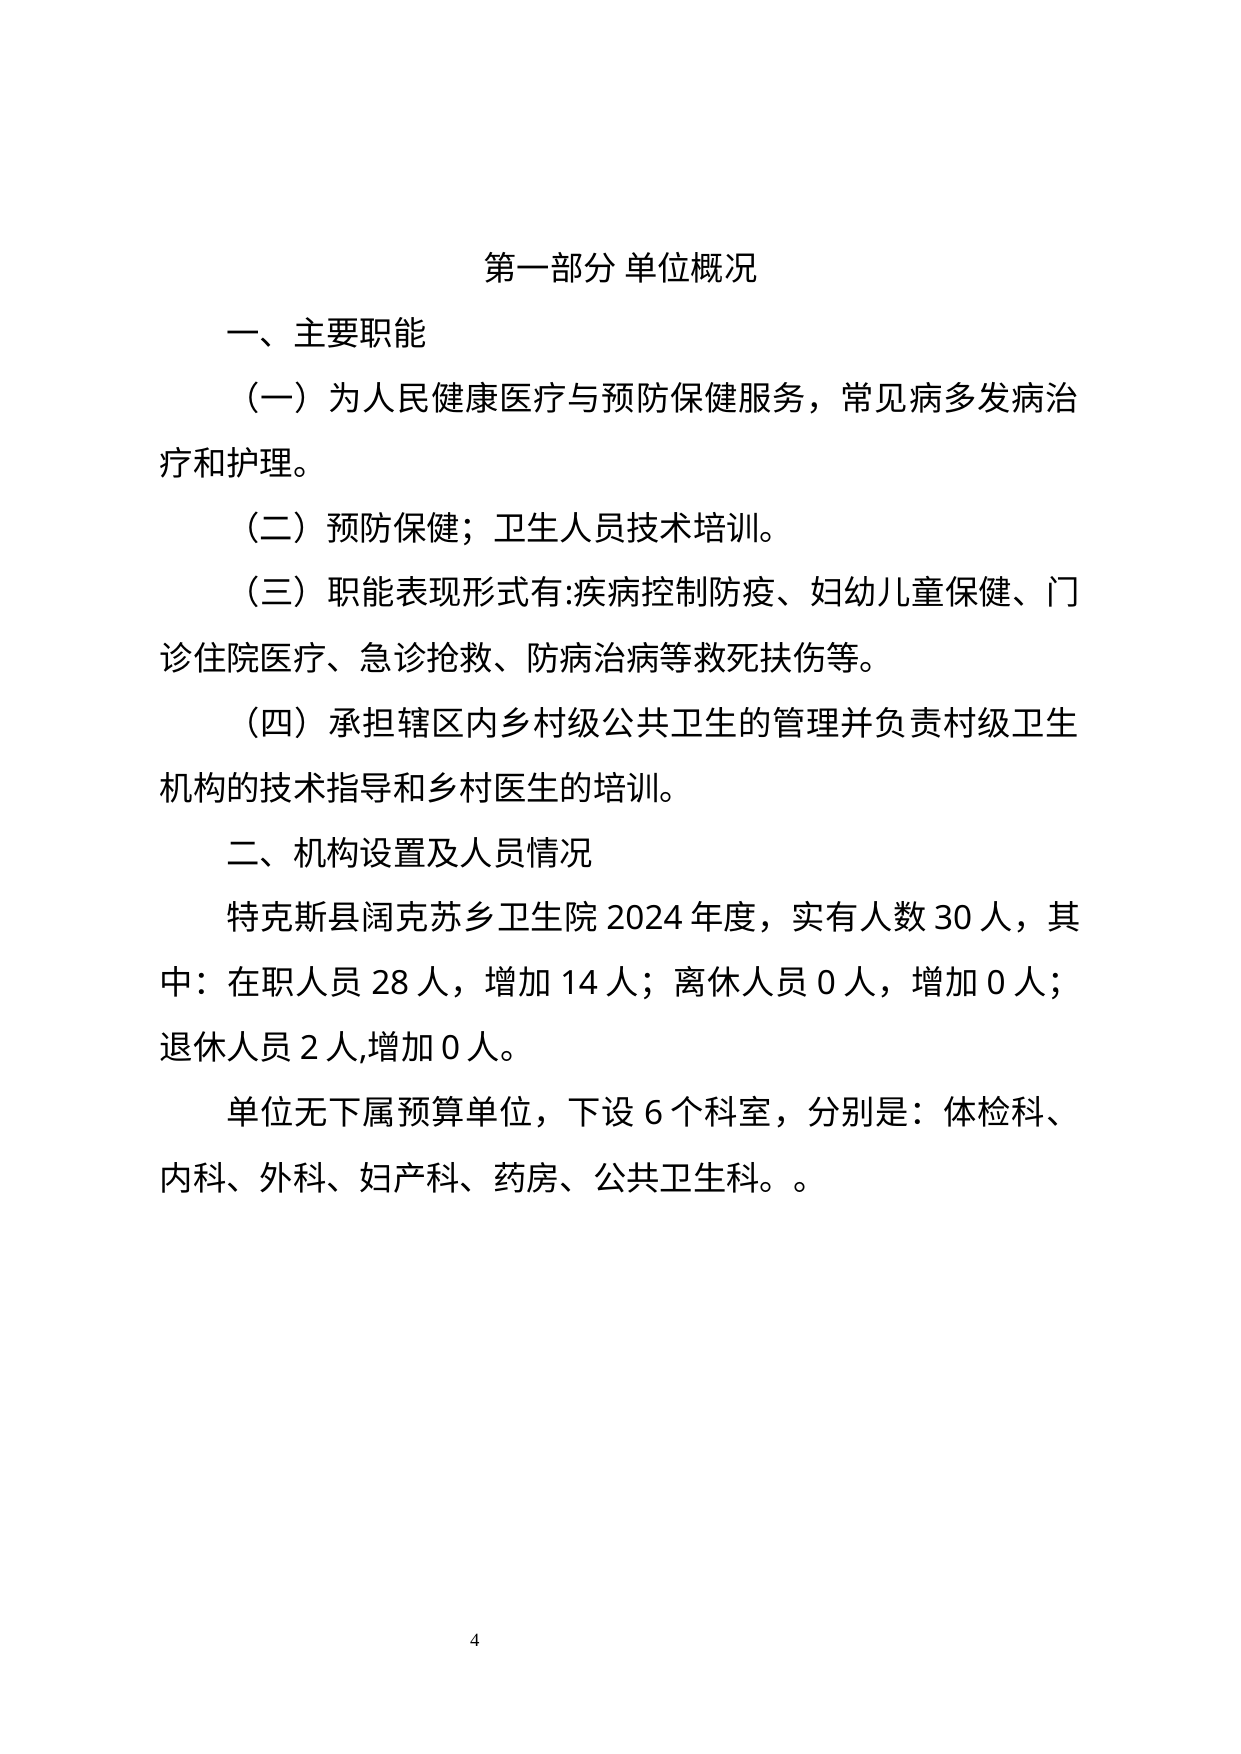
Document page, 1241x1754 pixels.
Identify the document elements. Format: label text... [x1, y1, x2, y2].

text （三）职能表现形式有:疾病控制防疫、妇幼儿童保健、门诊住院医疗、急诊抢救、防病治病等救死扶伤等。 [159, 558, 1081, 688]
text 一、主要职能 [159, 298, 1081, 363]
text （四）承担辖区内乡村级公共卫生的管理并负责村级卫生机构的技术指导和乡村医生的培训。 [159, 688, 1081, 818]
text （二）预防保健；卫生人员技术培训。 [159, 493, 1081, 558]
text 单位无下属预算单位，下设6个科室，分别是：体检科、内科、外科、妇产科、药房、公共卫生科。。 [159, 1078, 1081, 1208]
text （一）为人民健康医疗与预防保健服务，常见病多发病治疗和护理。 [159, 363, 1081, 493]
text 第一部分 单位概况 [159, 233, 1081, 298]
text 二、机构设置及人员情况 [159, 818, 1081, 883]
text 特克斯县阔克苏乡卫生院2024年度，实有人数30人，其中：在职人员28人，增加14人；离休人员0人，增加0人；退休人员2人,增加0人。 [159, 883, 1081, 1078]
